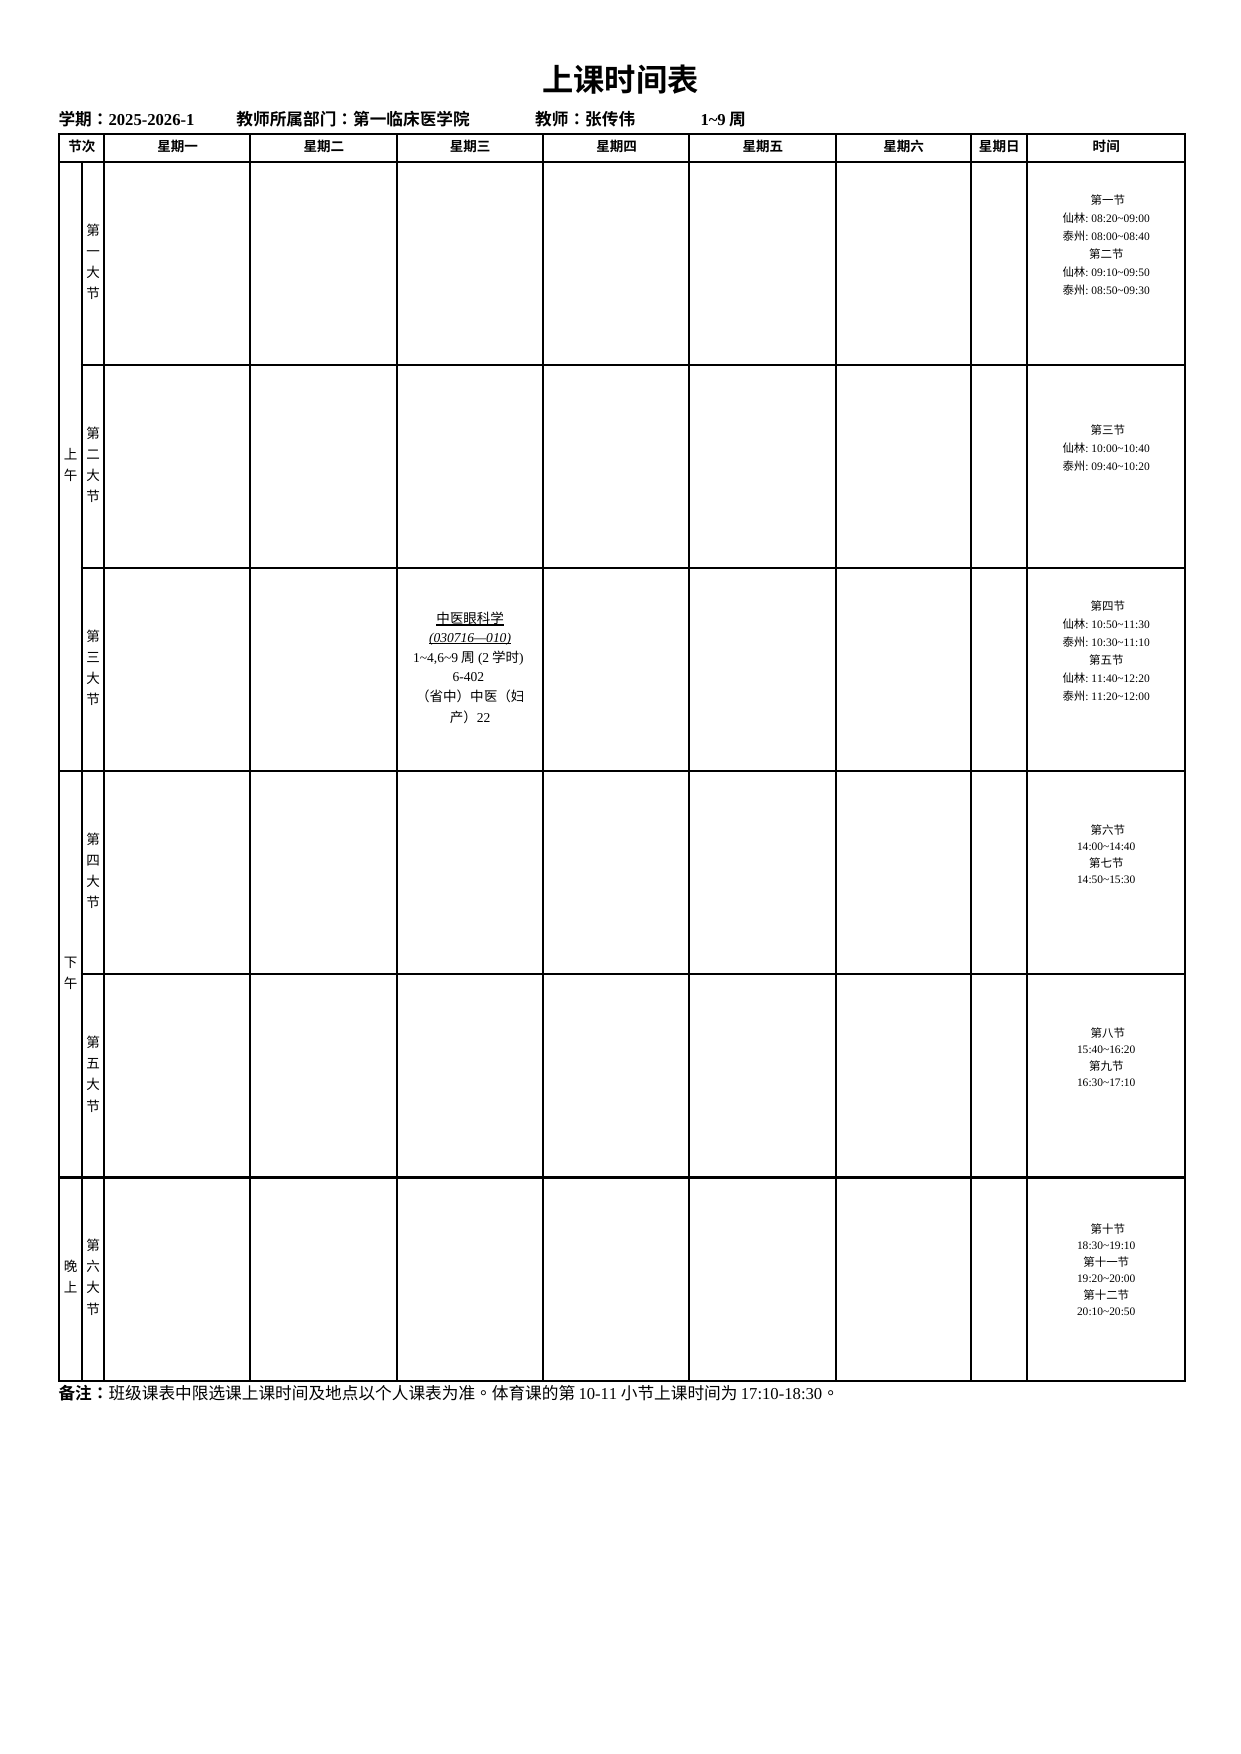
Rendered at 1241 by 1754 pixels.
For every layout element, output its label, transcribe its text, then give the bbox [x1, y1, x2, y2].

table_header 星期日 [972, 135, 1026, 161]
table_cell [105, 1179, 249, 1379]
table_cell [690, 1179, 835, 1379]
text 上课时间表 [58, 58, 1182, 101]
table_cell [105, 772, 249, 973]
table_cell [544, 772, 688, 973]
table_cell [837, 366, 970, 567]
table_cell [398, 366, 542, 567]
table_header 星期五 [690, 135, 835, 161]
table_cell [972, 569, 1026, 770]
table_cell 第六大节 [83, 1179, 103, 1379]
table_cell 第二大节 [83, 366, 103, 567]
text 备注：班级课表中限选课上课时间及地点以个人课表为准。体育课的第10-11小节上课时间为17:10-18:30。 [58, 1382, 1182, 1404]
table_cell [837, 975, 970, 1176]
table_header 时间 [1028, 135, 1184, 161]
table_cell [544, 163, 688, 364]
table_cell [837, 1179, 970, 1379]
table_cell [972, 163, 1026, 364]
table_cell [690, 163, 835, 364]
table_cell [251, 1179, 396, 1379]
table_header 星期二 [251, 135, 396, 161]
table_cell 第一节 仙林: 08:20~09:00 泰州: 08:00~08:40 第二节 仙林: 09:10~09:50 泰州: 08:50~09:30 [1028, 163, 1184, 364]
table_cell 下午 [60, 772, 81, 1176]
table_cell 第三大节 [83, 569, 103, 770]
table_cell [972, 1179, 1026, 1379]
table_cell 第四节 仙林: 10:50~11:30 泰州: 10:30~11:10 第五节 仙林: 11:40~12:20 泰州: 11:20~12:00 [1028, 569, 1184, 770]
table_cell 第三节 仙林: 10:00~10:40 泰州: 09:40~10:20 [1028, 366, 1184, 567]
table_cell [105, 569, 249, 770]
table_cell [837, 163, 970, 364]
table_cell [690, 772, 835, 973]
table_cell [398, 975, 542, 1176]
table_cell [251, 975, 396, 1176]
table_cell [690, 975, 835, 1176]
table_cell 第五大节 [83, 975, 103, 1176]
table_cell [251, 772, 396, 973]
table_cell 第十节 18:30~19:10 第十一节 19:20~20:00 第十二节 20:10~20:50 [1028, 1179, 1184, 1379]
table_cell [105, 163, 249, 364]
table_cell [544, 1179, 688, 1379]
table_cell [837, 772, 970, 973]
table_cell 第六节 14:00~14:40 第七节 14:50~15:30 [1028, 772, 1184, 973]
table_cell [251, 163, 396, 364]
table_cell 第四大节 [83, 772, 103, 973]
table_header 星期四 [544, 135, 688, 161]
table_cell [544, 975, 688, 1176]
table_cell 上午 [60, 163, 81, 770]
table_cell [398, 163, 542, 364]
table_cell [105, 366, 249, 567]
table_cell [398, 772, 542, 973]
table_cell 中医眼科学 (030716—010) 1~4,6~9周 (2学时) 6-402 （省中）中医（妇产）22 [398, 569, 542, 770]
table_header 星期三 [398, 135, 542, 161]
table_cell 第八节 15:40~16:20 第九节 16:30~17:10 [1028, 975, 1184, 1176]
table_cell [972, 772, 1026, 973]
table_cell [972, 366, 1026, 567]
table_header 星期一 [105, 135, 249, 161]
table_cell [972, 975, 1026, 1176]
table_header 节次 [60, 135, 103, 161]
table_cell [398, 1179, 542, 1379]
table_header 星期六 [837, 135, 970, 161]
table_cell [105, 975, 249, 1176]
table_cell [544, 366, 688, 567]
table_cell [251, 569, 396, 770]
table_cell [837, 569, 970, 770]
table_cell [690, 366, 835, 567]
table_cell [690, 569, 835, 770]
table_cell 晚上 [60, 1179, 81, 1379]
text 学期：2025-2026-1 教师所属部门：第一临床医学院 教师：张传伟 1~9周 [58, 107, 1182, 130]
table_cell [251, 366, 396, 567]
table_cell [544, 569, 688, 770]
table_cell 第一大节 [83, 163, 103, 364]
